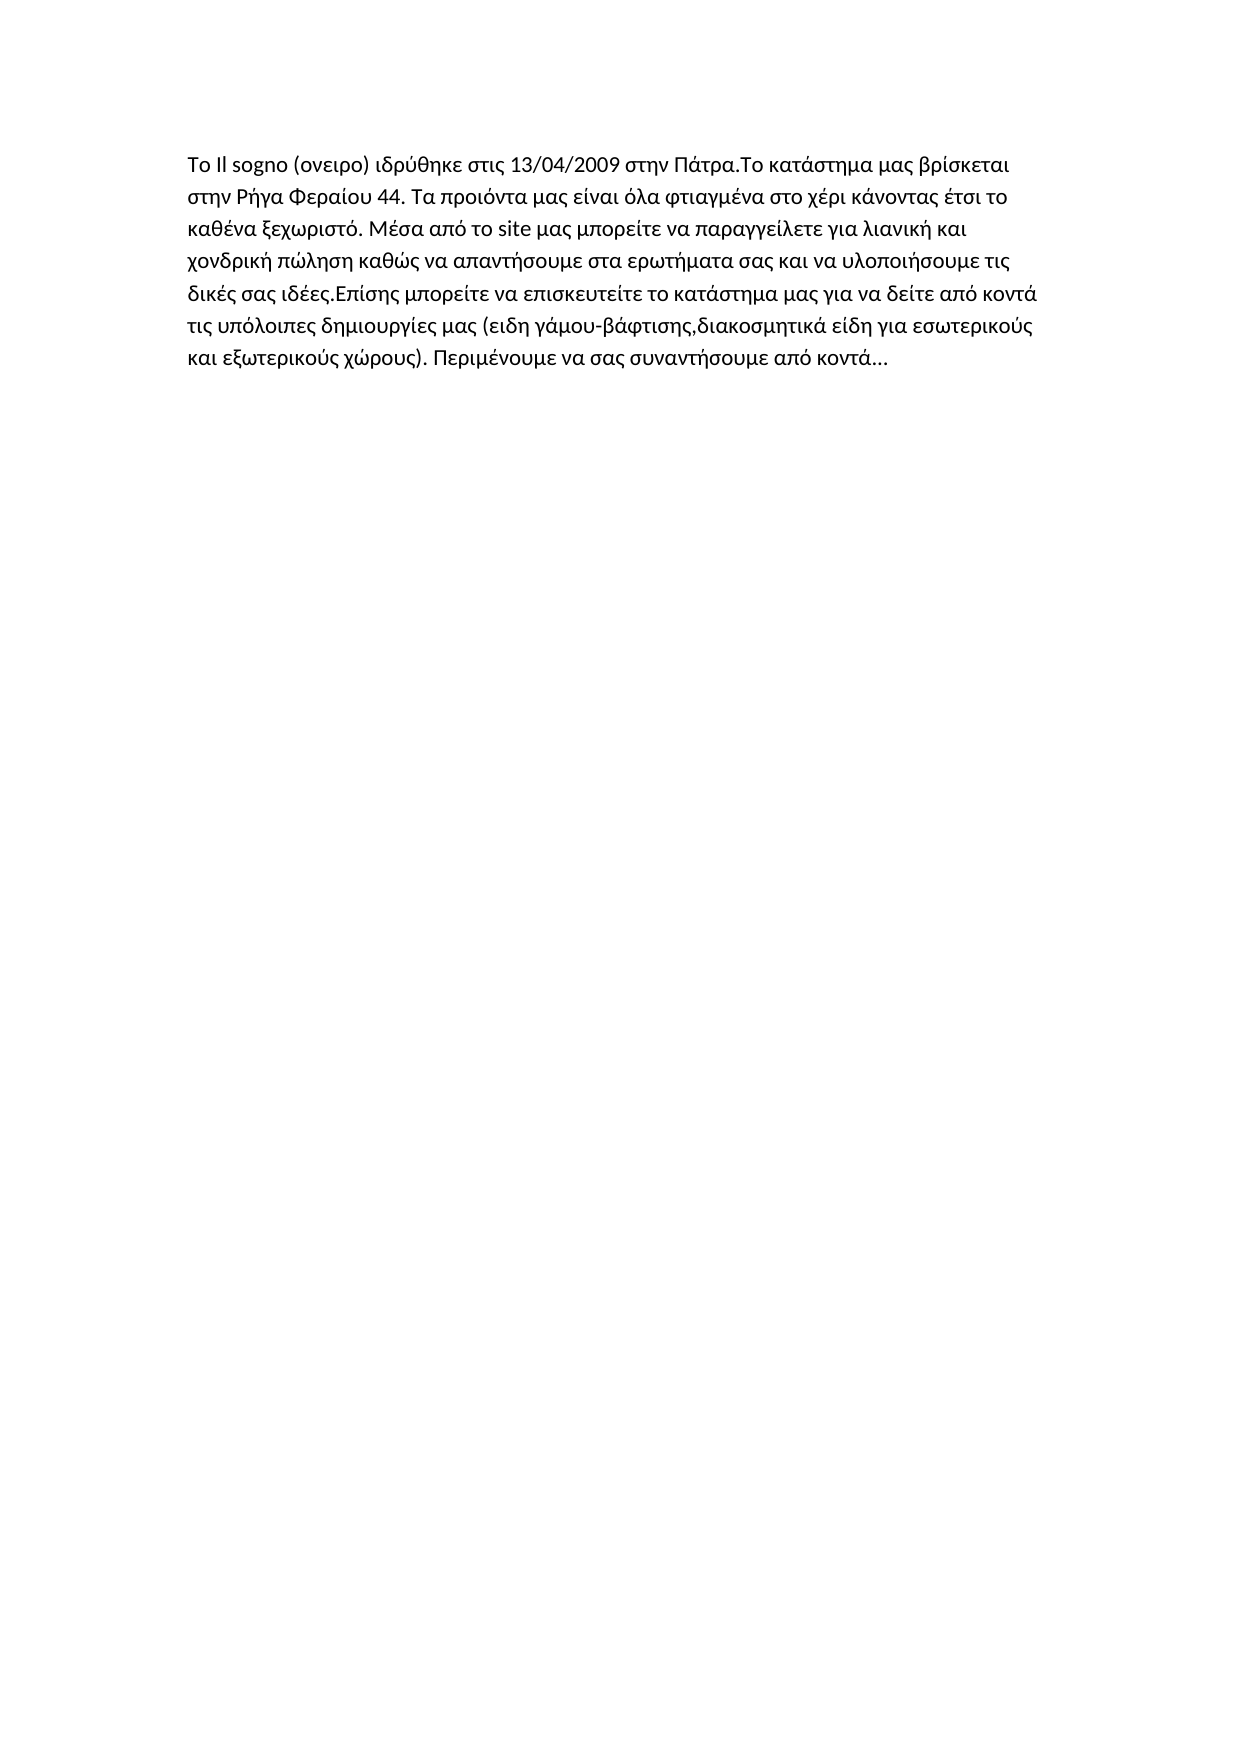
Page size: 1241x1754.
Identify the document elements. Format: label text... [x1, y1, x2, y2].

text Το Il sogno (ονειρο) ιδρύθηκε στις 13/04/2009 στην Πάτρα.Το κατάστημα μας βρίσκεται στην Ρήγα Φεραίου 44. Τα προιόντα μας είναι όλα φτιαγμένα στο χέρι κάνοντας έτσι το καθένα ξεχωριστό. Μέσα από το site μας μπορείτε να παραγγείλετε για λιανική και χονδρική πώληση καθώς να απαντήσουμε στα ερωτήματα σας και να υλοποιήσουμε τις δικές σας ιδέες.Επίσης μπορείτε να επισκευτείτε το κατάστημα μας για να δείτε από κοντά τις υπόλοιπες δημιουργίες μας (ειδη γάμου-βάφτισης,διακοσμητικά είδη για εσωτερικούς και εξωτερικούς χώρους). Περιμένουμε να σας συναντήσουμε από κοντά... [187, 150, 1053, 371]
